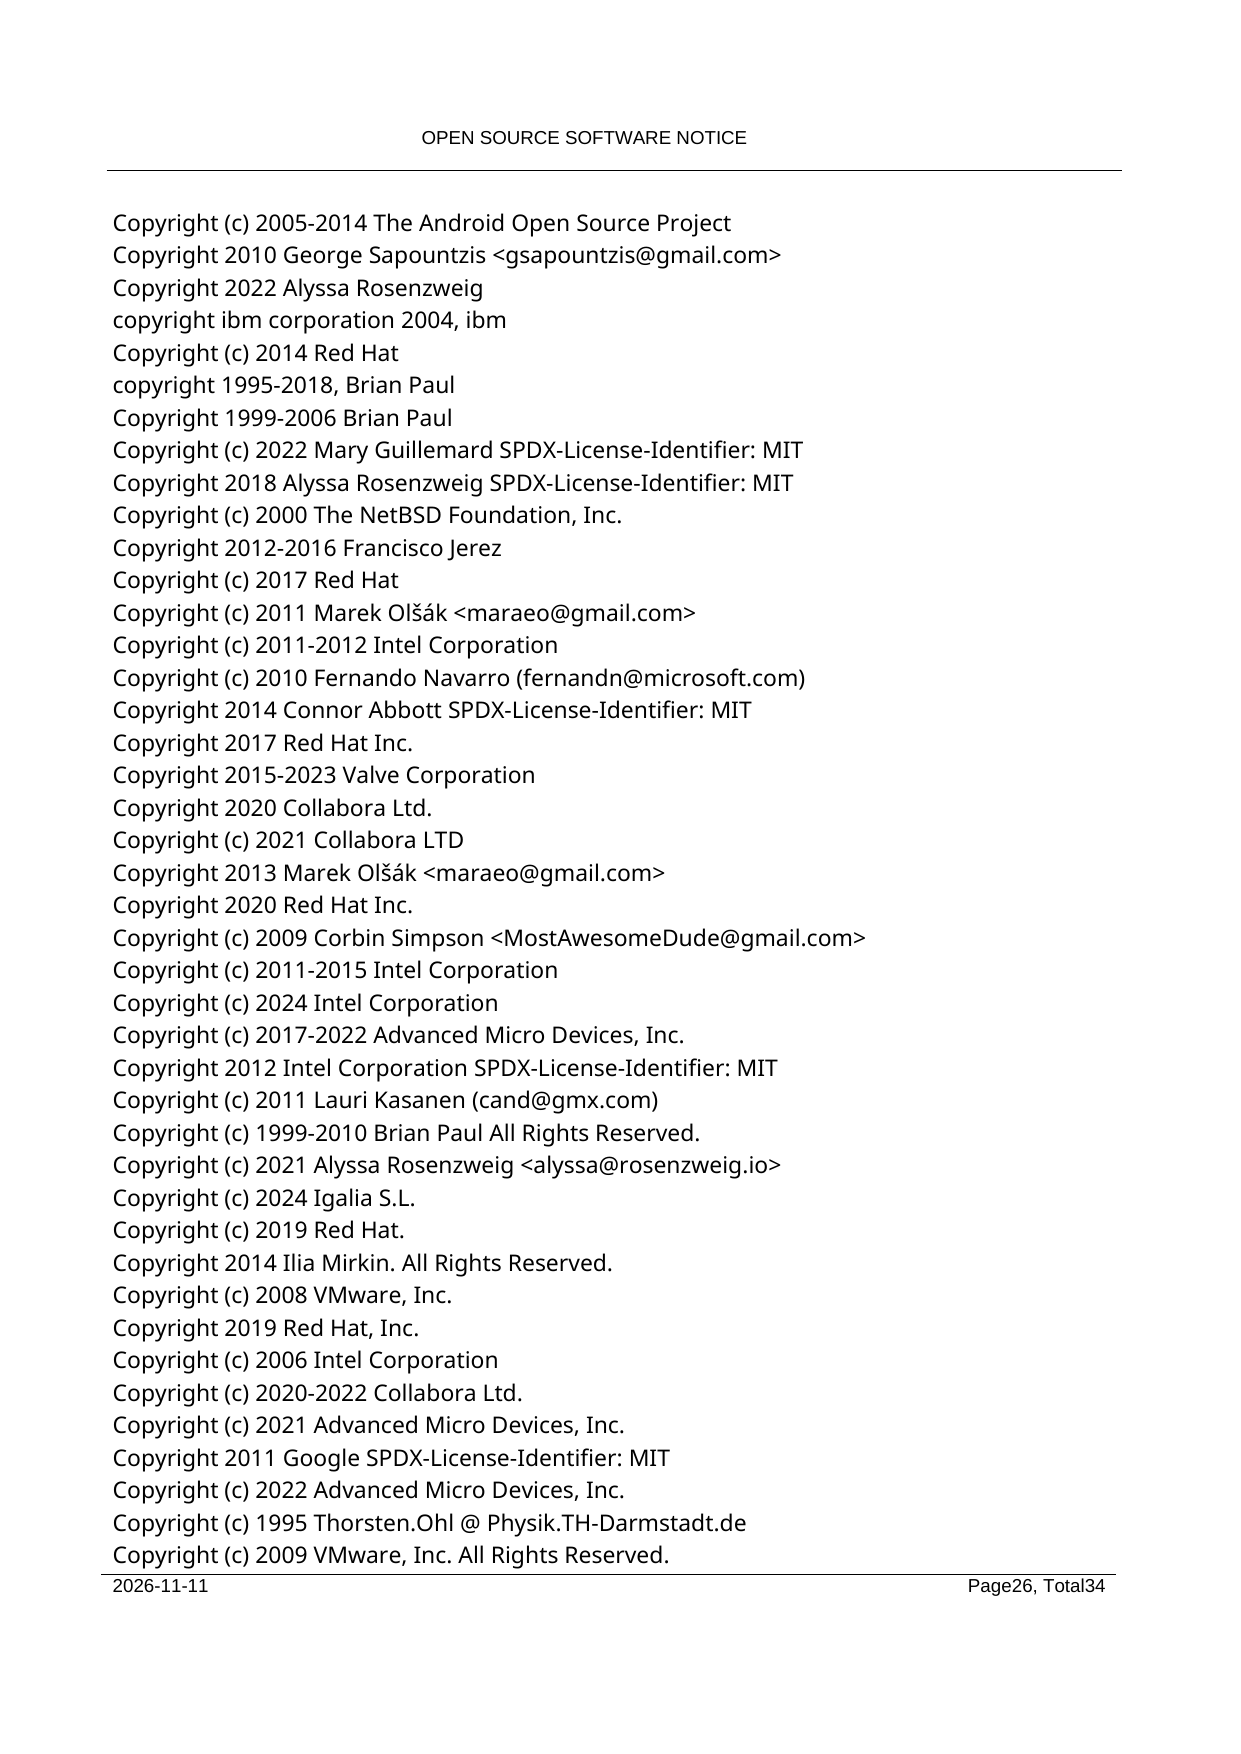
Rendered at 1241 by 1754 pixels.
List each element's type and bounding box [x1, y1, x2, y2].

text [112, 206, 1128, 1571]
